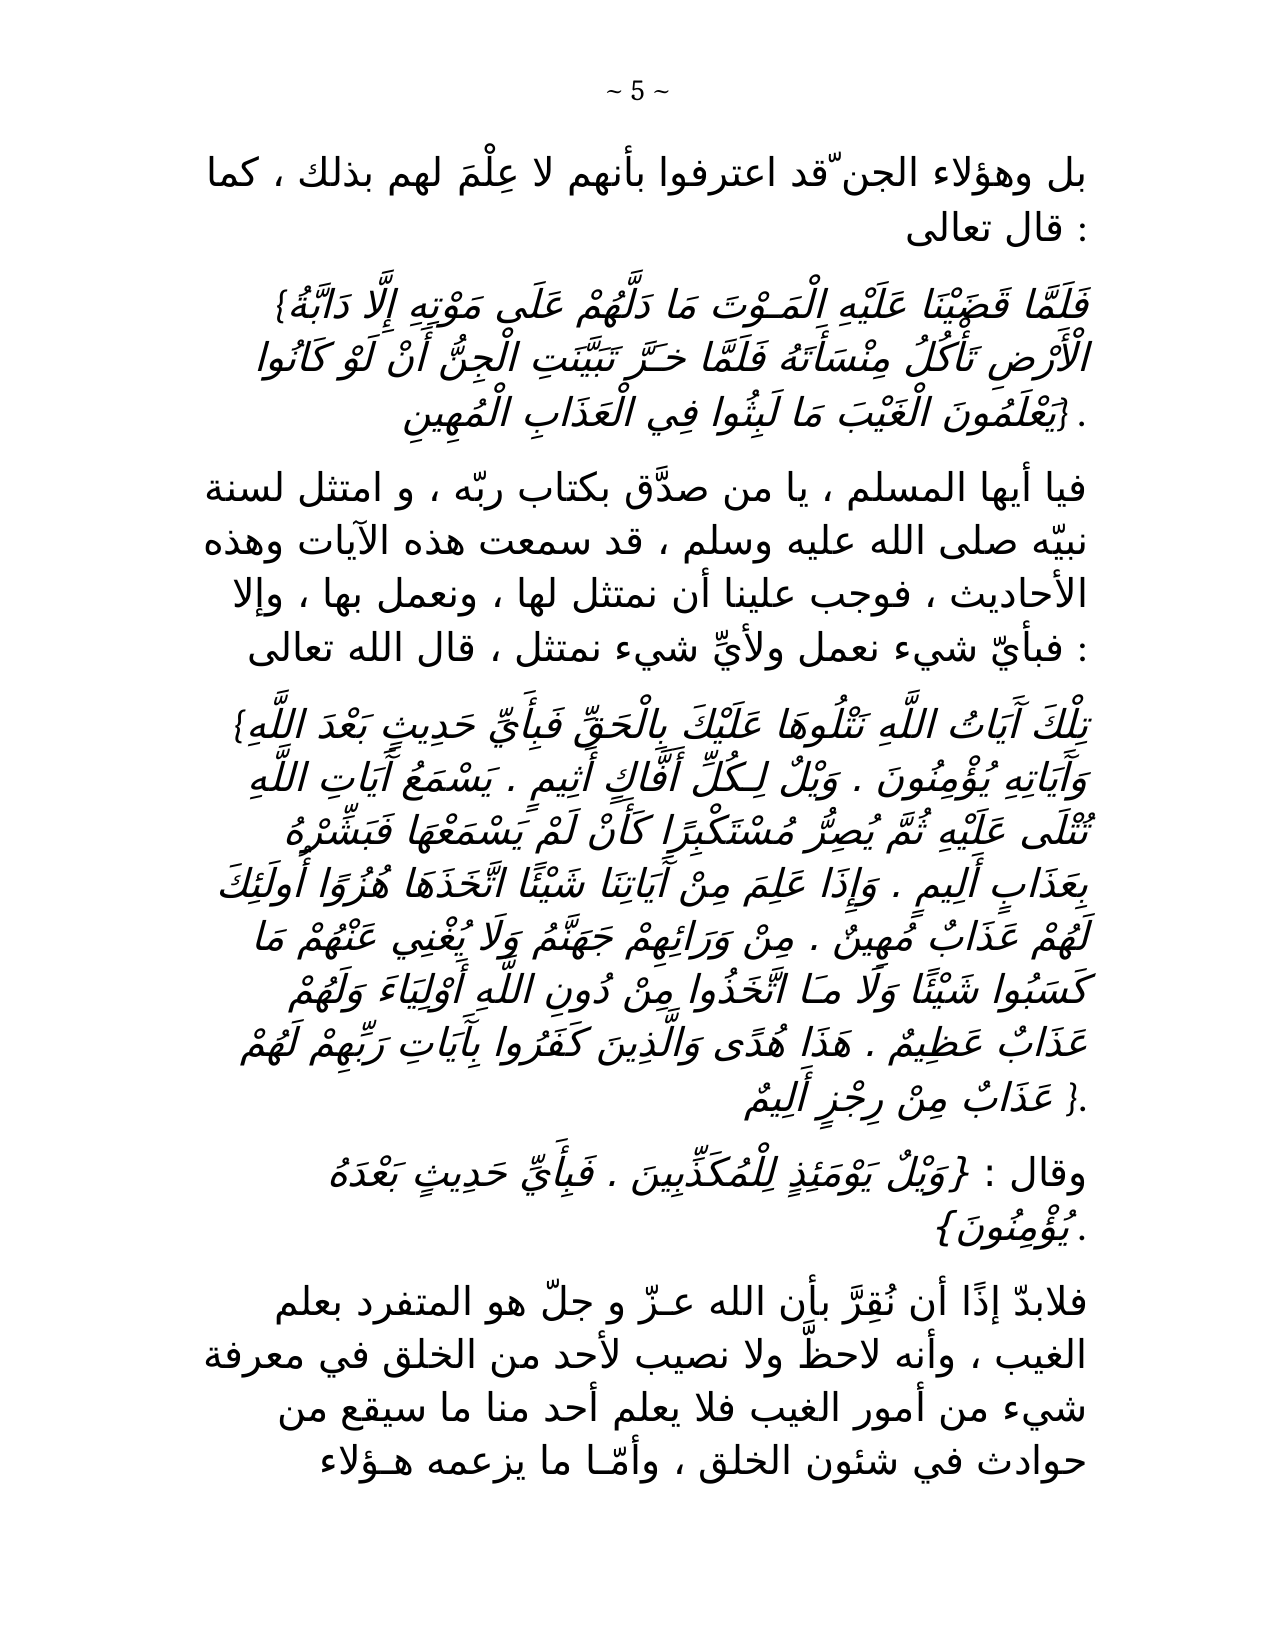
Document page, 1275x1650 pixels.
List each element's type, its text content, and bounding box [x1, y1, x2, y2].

text {تِلْكَ آَيَاتُ اللَّهِ نَتْلُوهَا عَلَيْكَ بِالْحَقِّ فَبِأَيِّ حَدِيثٍ بَعْدَ اللَّهِ وَآَيَاتِهِ يُؤْمِنُونَ . وَيْلٌ لِـكُلِّ أَفَّاكٍ أَثِيمٍ . يَسْمَعُ آَيَاتِ اللَّهِ تُتْلَى عَلَيْهِ ثُمَّ يُصِرُّ مُسْتَكْبِرًا كَأَنْ لَمْ يَسْمَعْهَا فَبَشِّرْهُ بِعَذَابٍ أَلِيمٍ . وَإِذَا عَلِمَ مِنْ آَيَاتِنَا شَيْئًا اتَّخَذَهَا هُزُوًا أُولَئِكَ لَهُمْ عَذَابٌ مُهِينٌ . مِنْ وَرَائِهِمْ جَهَنَّمُ وَلَا يُغْنِي عَنْهُمْ مَا كَسَبُوا شَيْئًا وَلَا مـَا اتَّخَذُوا مِنْ دُونِ اللَّهِ أَوْلِيَاءَ وَلَهُمْ عَذَابٌ عَظِيمٌ . هَذَا هُدًى وَالَّذِينَ كَفَرُوا بِآَيَاتِ رَبِّهِمْ لَهُمْ عَذَابٌ مِنْ رِجْزٍ أَلِيمٌ }. [187, 700, 1087, 1121]
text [187, 1279, 1087, 1483]
text {فَلَمَّا قَضَيْنَا عَلَيْهِ الْمَـوْتَ مَا دَلَّهُمْ عَلَى مَوْتِهِ إِلَّا دَابَّةُ الْأَرْضِ تَأْكُلُ مِنْسَأَتَهُ فَلَمَّا خـَرَّ تَبَيَّنَتِ الْجِنُّ أَنْ لَوْ كَانُوا يَعْلَمُونَ الْغَيْبَ مَا لَبِثُوا فِي الْعَذَابِ الْمُهِينِ} . [187, 279, 1087, 436]
text وقال : {وَيْلٌ يَوْمَئِذٍ لِلْمُكَذِّبِينَ . فَبِأَيِّ حَدِيثٍ بَعْدَهُ يُؤْمِنُونَ} . [187, 1149, 1087, 1251]
text فيا أيها المسلم ، يا من صدَّق بكتاب ربّه ، و امتثل لسنة نبيّه صلى الله عليه وسلم ، قد سمعت هذه الآيات وهذه الأحاديث ، فوجب علينا أن نمتثل لها ، ونعمل بها ، وإلا فبأيّ شيء نعمل ولأيِّ شيء نمتثل ، قال الله تعالى : [187, 464, 1087, 672]
text بل وهؤلاء الجن ّقد اعترفوا بأنهم لا عِلْمَ لهم بذلك ، كما قال تعالى : [187, 150, 1087, 252]
